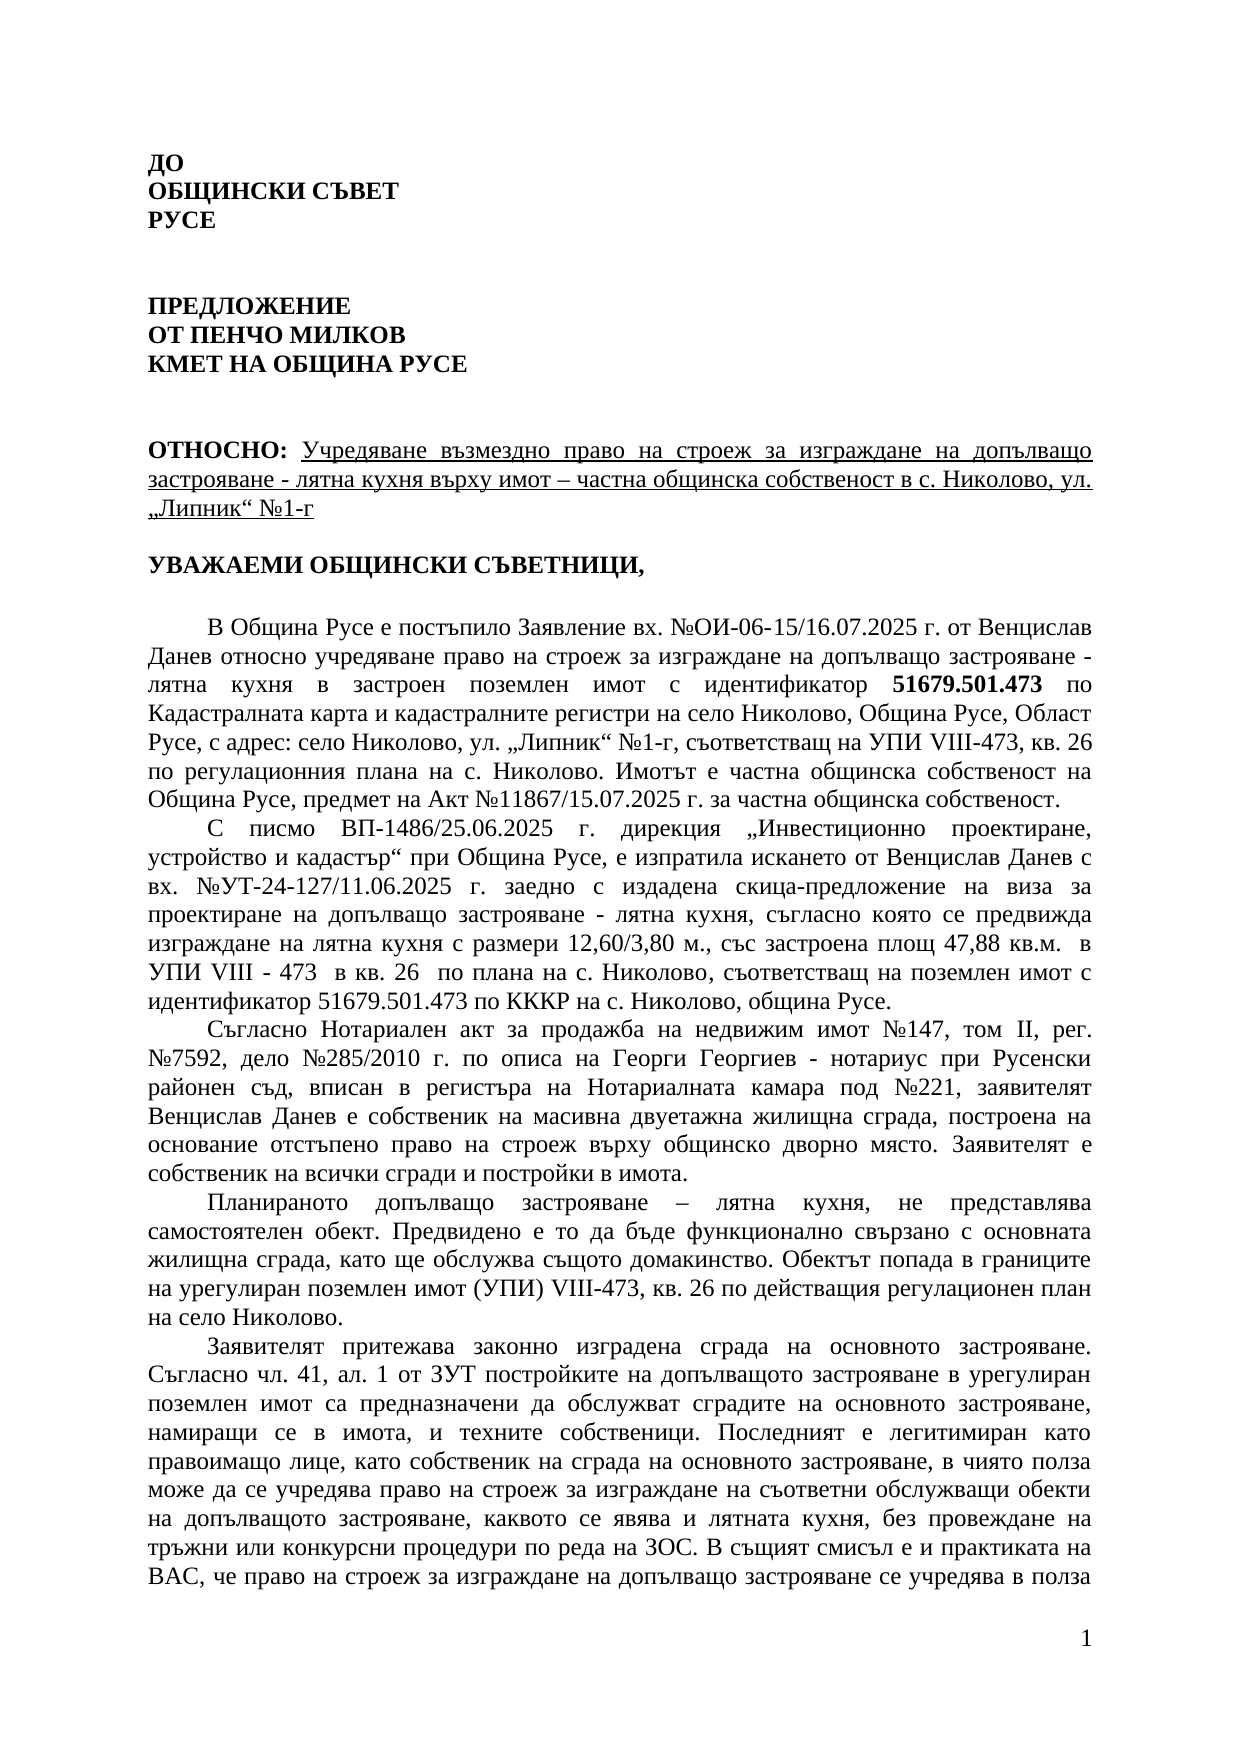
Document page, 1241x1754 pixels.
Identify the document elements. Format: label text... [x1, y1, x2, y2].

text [148, 1331, 1092, 1589]
text Съгласно Нотариален акт за продажба на недвижим имот №147, том II, рег. №7592, дело №285/2010 г. по описа на Георги Георгиев - нотариус при Русенски районен съд, вписан в регистъра на Нотариалната камара под №221, заявителят Венцислав Данев е собственик на масивна двуетажна жилищна сграда, построена на основание отстъпено право на строеж върху общинско дворно място. Заявителят е собственик на всички сгради и постройки в имота. [148, 1014, 1092, 1187]
text ПРЕДЛОЖЕНИЕ [148, 291, 1092, 320]
text С писмо ВП-1486/25.06.2025 г. дирекция „Инвестиционно проектиране, устройство и кадастър“ при Община Русе, е изпратила искането от Венцислав Данев с вх. №УТ-24-127/11.06.2025 г. заедно с издадена скица-предложение на виза за проектиране на допълващо застрояване - лятна кухня, съгласно която се предвижда изграждане на лятна кухня с размери 12,60/3,80 м., със застроена площ 47,88 кв.м. в УПИ VIII - 473 в кв. 26 по плана на с. Николово, съответстващ на поземлен имот с идентификатор 51679.501.473 по КККР на с. Николово, община Русе. [148, 813, 1092, 1014]
text КМЕТ НА ОБЩИНА РУСЕ [148, 349, 1092, 378]
text В Община Русе е постъпило Заявление вх. №ОИ-06-15/16.07.2025 г. от Венцислав Данев относно учредяване право на строеж за изграждане на допълващо застрояване - лятна кухня в застроен поземлен имот с идентификатор 51679.501.473 по Кадастралната карта и кадастралните регистри на село Николово, Община Русе, Област Русе, с адрес: село Николово, ул. „Липник“ №1-г, съответстващ на УПИ VIII-473, кв. 26 по регулационния плана на с. Николово. Имотът е частна общинска собственост на Община Русе, предмет на Акт №11867/15.07.2025 г. за частна общинска собственост. [148, 612, 1092, 813]
text ОТ ПЕНЧО МИЛКОВ [148, 320, 1092, 349]
text УВАЖАЕМИ ОБЩИНСКИ СЪВЕТНИЦИ, [148, 550, 1092, 579]
text ОБЩИНСКИ СЪВЕТ [148, 176, 1092, 205]
text Планираното допълващо застрояване – лятна кухня, не представлява самостоятелен обект. Предвидено е то да бъде функционално свързано с основната жилищна сграда, като ще обслужва същото домакинство. Обектът попада в границите на урегулиран поземлен имот (УПИ) VIII-473, кв. 26 по действащия регулационен план на село Николово. [148, 1187, 1092, 1331]
text ОТНОСНО: Учредяване възмездно право на строеж за изграждане на допълващо застрояване - лятна кухня върху имот – частна общинска собственост в с. Николово, ул. „Липник“ №1-г [148, 490, 1092, 521]
text ДО [148, 148, 1092, 176]
text РУСЕ [148, 205, 1092, 234]
text ОТНОСНО: Учредяване възмездно право на строеж за изграждане на допълващо застрояване - лятна кухня върху имот – частна общинска собственост в с. Николово, ул. „Липник“ №1-г [148, 435, 1092, 489]
